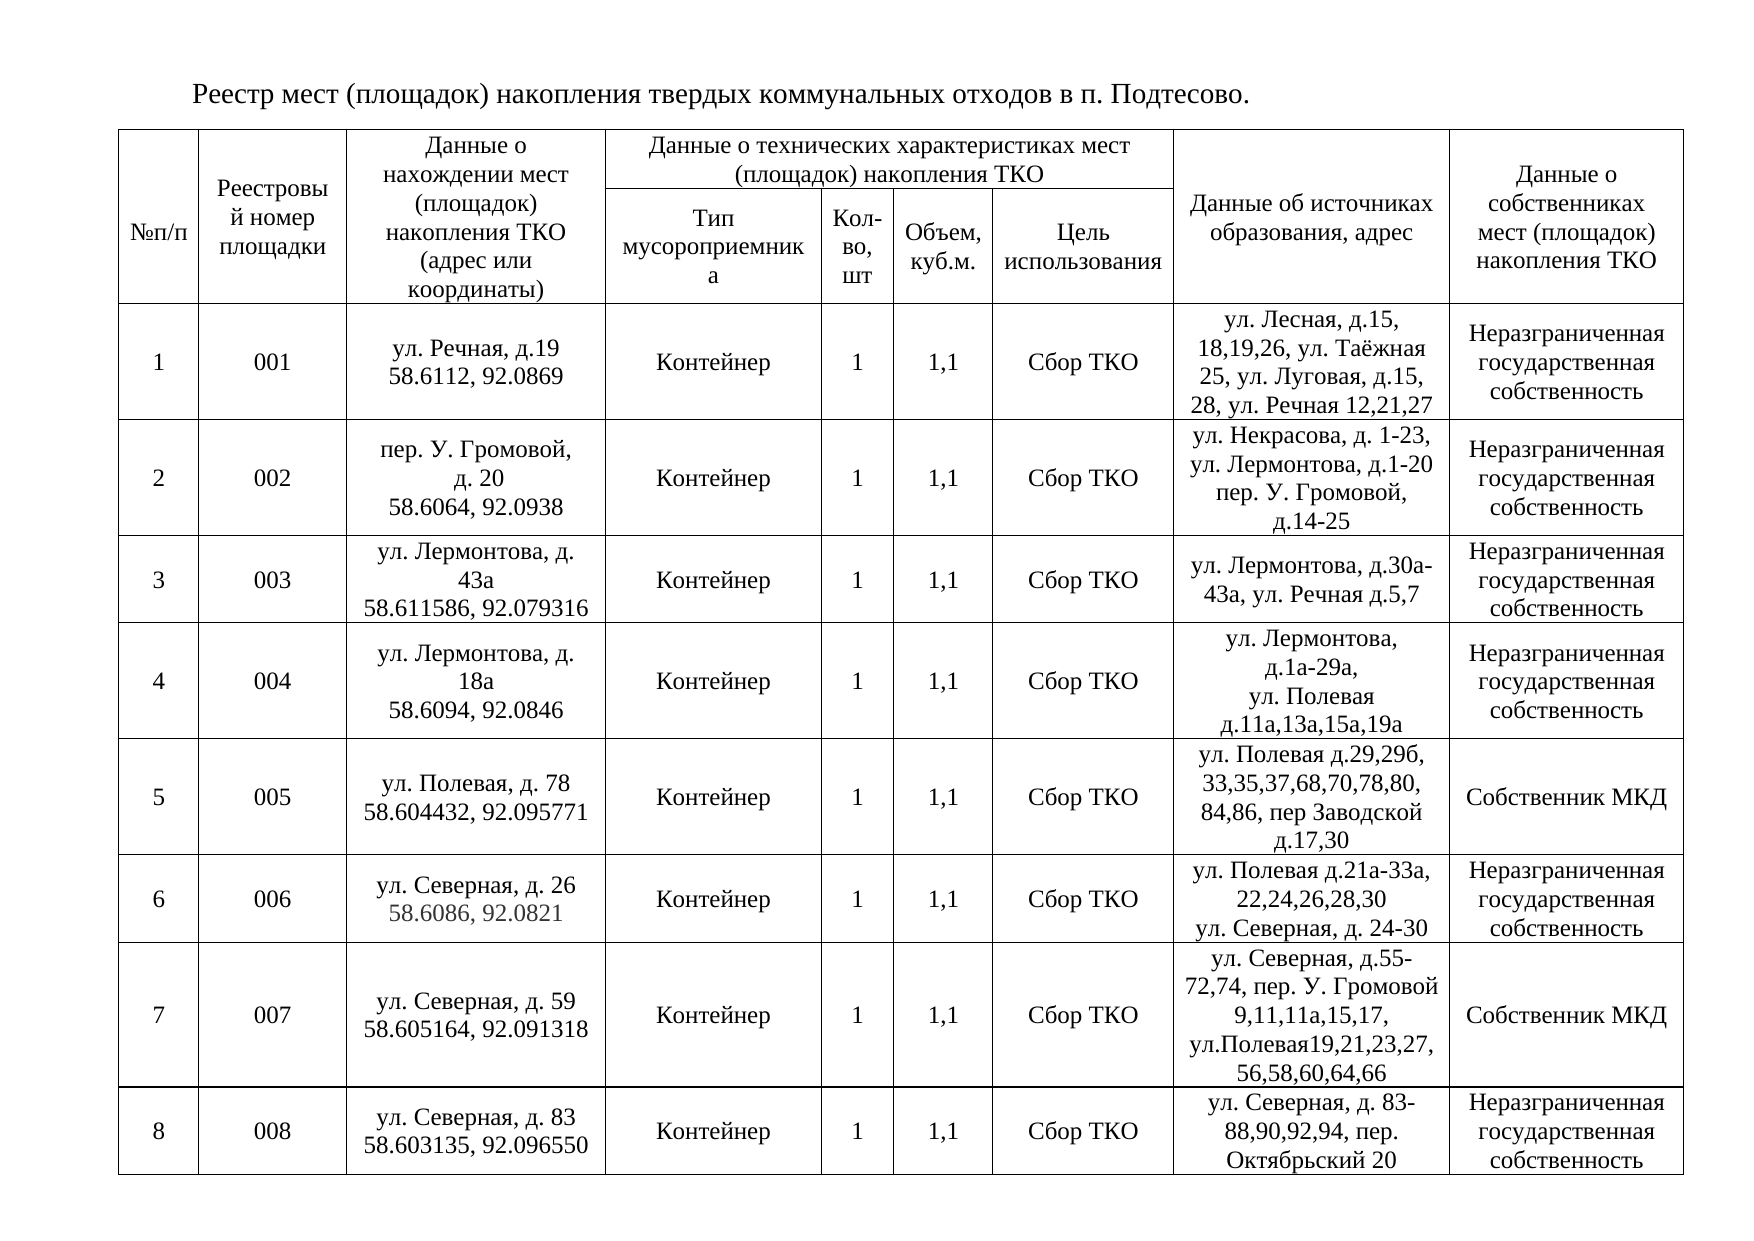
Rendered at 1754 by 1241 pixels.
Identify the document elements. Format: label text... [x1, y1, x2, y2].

table_header Данные о нахождении мест (площадок) накопления ТКО (адрес или координаты) [347, 130, 425, 303]
table_cell ул. Северная, д. 26 58.6086, 92.0821 [347, 855, 605, 942]
table_cell 1 [822, 1088, 893, 1174]
table_cell 003 [199, 536, 346, 622]
table_cell ул. Полевая, д. 78 58.604432, 92.095771 [347, 739, 605, 854]
table_cell Сбор ТКО [993, 623, 1173, 738]
table_cell Контейнер [606, 943, 821, 1086]
table_header №п/п [119, 130, 198, 303]
table_cell Кол-во, шт [822, 189, 893, 303]
table_cell 1,1 [894, 536, 992, 622]
table_header Данные об источниках образования, адрес [1174, 130, 1449, 303]
table_cell Сбор ТКО [993, 420, 1173, 535]
table_cell ул. Лесная, д.15, 18,19,26, ул. Таёжная 25, ул. Луговая, д.15, 28, ул. Речная 12,21,27 [1174, 304, 1449, 419]
table_cell Сбор ТКО [993, 1088, 1173, 1174]
table_cell 3 [119, 536, 198, 622]
table_cell Контейнер [606, 420, 821, 535]
table_header Данные о собственниках мест (площадок) накопления ТКО [1450, 130, 1683, 303]
table_cell Сбор ТКО [993, 304, 1173, 419]
table_cell 007 [199, 943, 346, 1086]
table_cell Сбор ТКО [993, 536, 1173, 622]
table_cell 1 [822, 623, 893, 738]
table_cell Тип мусороприемника [606, 189, 821, 303]
table_cell ул. Речная, д.19 58.6112, 92.0869 [347, 304, 605, 419]
table_cell Неразграниченная государственная собственность [1450, 855, 1683, 942]
table_cell 001 [199, 304, 346, 419]
table_cell ул. Лермонтова, д.30а-43а, ул. Речная д.5,7 [1174, 536, 1449, 622]
table_cell 1 [822, 304, 893, 419]
table_cell 006 [199, 855, 346, 942]
table_header Данные о технических характеристиках мест (площадок) накопления ТКО [1044, 130, 1173, 188]
table_cell 1 [822, 536, 893, 622]
table_cell 1 [822, 855, 893, 942]
table_cell 1,1 [894, 943, 992, 1086]
table_cell Неразграниченная государственная собственность [1450, 536, 1683, 622]
table_cell 2 [119, 420, 198, 535]
table_cell Контейнер [606, 739, 821, 854]
table_cell 1,1 [894, 304, 992, 419]
table_header Данные о нахождении мест (площадок) накопления ТКО (адрес или координаты) [527, 130, 605, 303]
table_cell ул. Лермонтова, д. 43а 58.611586, 92.079316 [347, 536, 605, 622]
table_cell Собственник МКД [1450, 943, 1683, 1086]
table_cell ул. Полевая д.29,29б, 33,35,37,68,70,78,80, 84,86, пер Заводской д.17,30 [1174, 739, 1449, 854]
table_cell 1,1 [894, 1088, 992, 1174]
table_cell ул. Северная, д. 83 58.603135, 92.096550 [347, 1088, 605, 1174]
table_header Реестровый номер площадки [199, 130, 346, 303]
table_cell Неразграниченная государственная собственность [1450, 304, 1683, 419]
table_cell 1,1 [894, 739, 992, 854]
table_cell ул. Некрасова, д. 1-23, ул. Лермонтова, д.1-20 пер. У. Громовой, д.14-25 [1174, 420, 1449, 535]
table_cell ул. Северная, д.55-72,74, пер. У. Громовой 9,11,11а,15,17, ул.Полевая19,21,23,27,56,58,60,64,66 [1174, 943, 1449, 1086]
table_cell 1 [822, 739, 893, 854]
table_cell 6 [119, 855, 198, 942]
table_cell ул. Северная, д. 59 58.605164, 92.091318 [347, 943, 605, 1086]
table_cell 1,1 [894, 855, 992, 942]
table_cell пер. У. Громовой, д. 20 58.6064, 92.0938 [347, 420, 605, 535]
table_cell 8 [119, 1088, 198, 1174]
table_cell ул. Северная, д. 83-88,90,92,94, пер. Октябрьский 20 [1174, 1088, 1449, 1174]
table_cell 4 [119, 623, 198, 738]
table_cell Цель использования [993, 189, 1173, 303]
table_cell Объем, куб.м. [894, 189, 992, 303]
table_cell Неразграниченная государственная собственность [1450, 623, 1683, 738]
table_cell Сбор ТКО [993, 855, 1173, 942]
text Реестр мест (площадок) накопления твердых коммунальных отходов в п. Подтесово. [118, 76, 1636, 110]
table_cell Контейнер [606, 304, 821, 419]
table_cell ул. Лермонтова, д. 18а 58.6094, 92.0846 [347, 623, 605, 738]
table_cell 008 [199, 1088, 346, 1174]
table_cell 002 [199, 420, 346, 535]
table_cell 1,1 [894, 420, 992, 535]
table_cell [1450, 1088, 1683, 1174]
table_cell 7 [119, 943, 198, 1086]
table_cell ул. Полевая д.21а-33а, 22,24,26,28,30 ул. Северная, д. 24-30 [1174, 855, 1449, 942]
table_cell 004 [199, 623, 346, 738]
table_cell Сбор ТКО [993, 943, 1173, 1086]
table_cell ул. Лермонтова, д.1а-29а, ул. Полевая д.11а,13а,15а,19а [1174, 623, 1449, 738]
table_cell Контейнер [606, 1088, 821, 1174]
table_cell Контейнер [606, 623, 821, 738]
table_cell 5 [119, 739, 198, 854]
table_header Данные о технических характеристиках мест (площадок) накопления ТКО [606, 130, 735, 188]
table_cell Неразграниченная государственная собственность [1450, 420, 1683, 535]
table_cell 1 [119, 304, 198, 419]
table_cell Контейнер [606, 855, 821, 942]
table_cell Собственник МКД [1450, 739, 1683, 854]
table_cell 005 [199, 739, 346, 854]
table_cell Контейнер [606, 536, 821, 622]
table_cell 1,1 [894, 623, 992, 738]
table_cell 1 [822, 943, 893, 1086]
table_cell Сбор ТКО [993, 739, 1173, 854]
table_cell 1 [822, 420, 893, 535]
